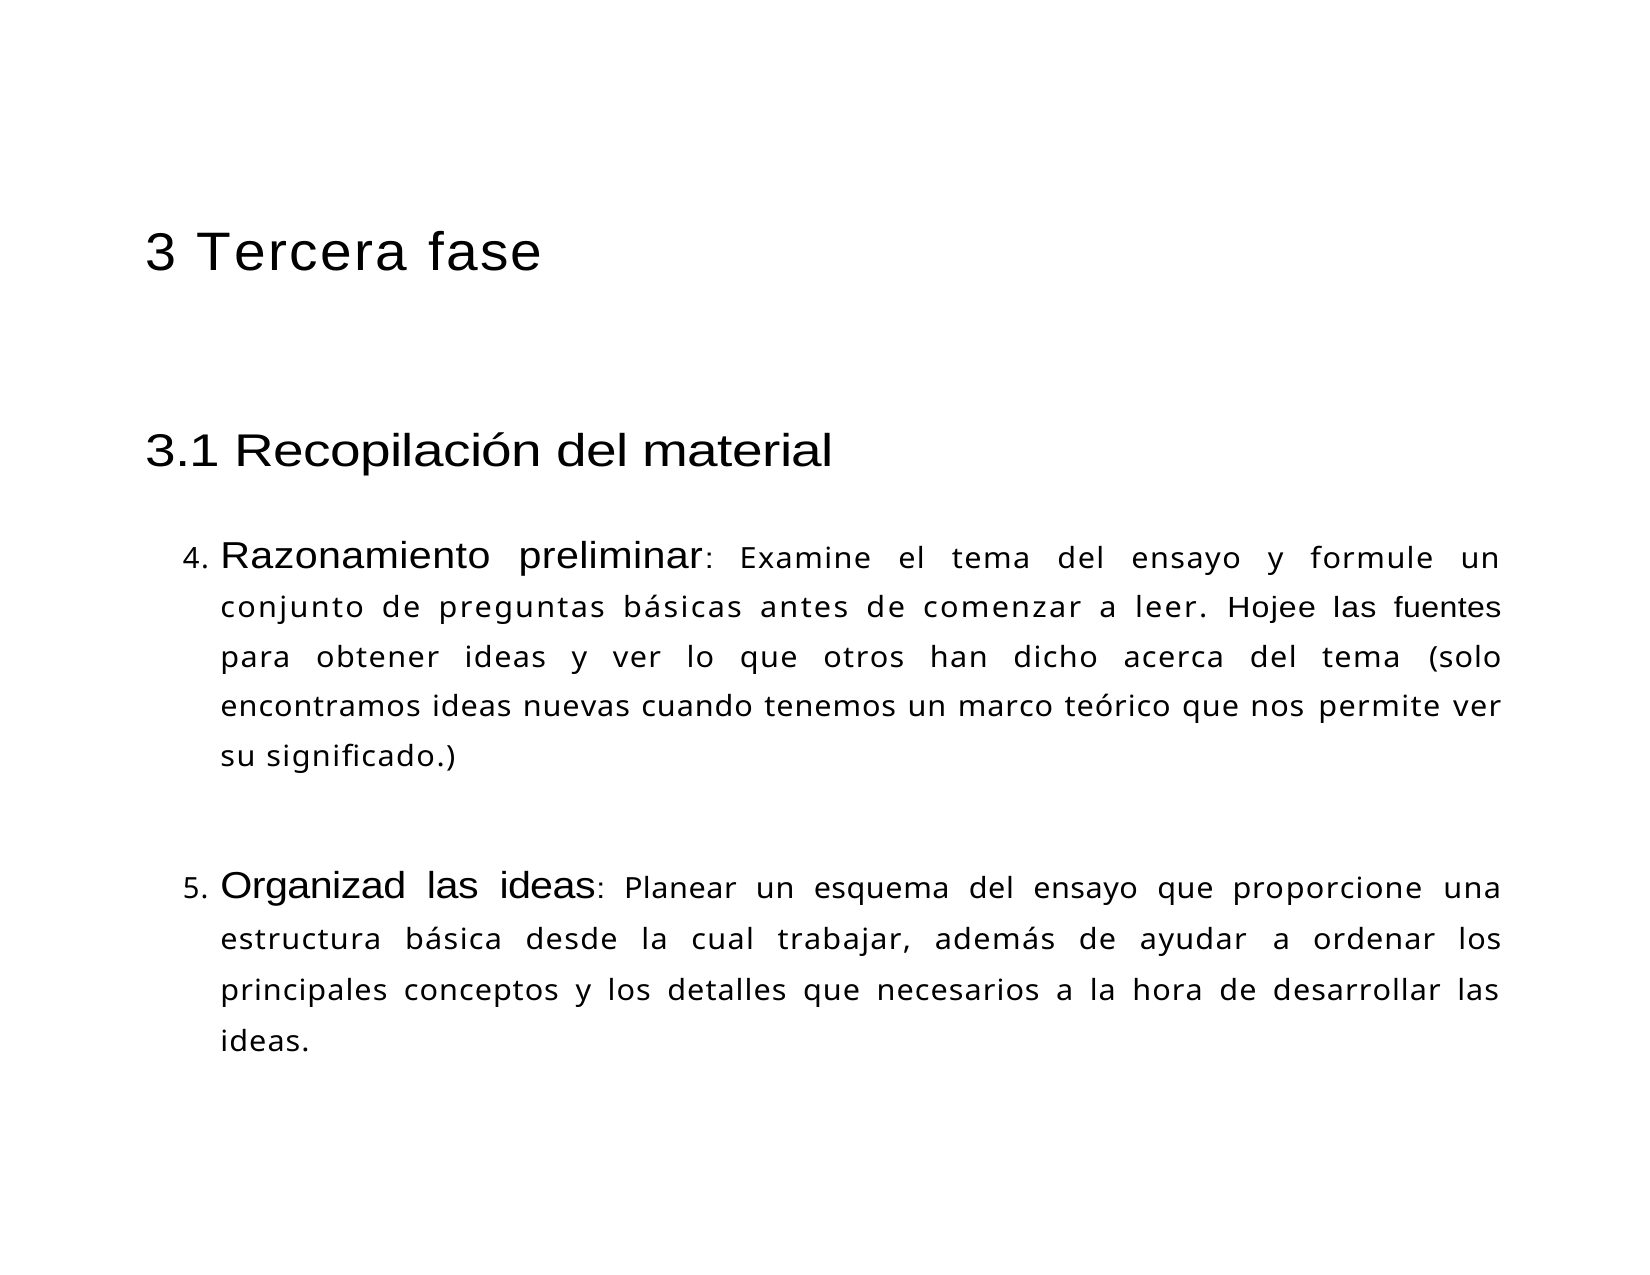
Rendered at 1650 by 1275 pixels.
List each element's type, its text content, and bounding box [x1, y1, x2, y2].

text 3 Tercera fase [145, 219, 1501, 281]
list Organizad las ideas: Planear un esquema del ensayo que proporcione una estructura básica desde la cual trabajar, además de ayudar a ordenar los principales conceptos y los detalles que necesarios a la hora de desarrollar las ideas. [183, 864, 1501, 1059]
list Razonamiento preliminar: Examine el tema del ensayo y formule un conjunto de preguntas básicas antes de comenzar a leer. Hojee las fuentes para obtener ideas y ver lo que otros han dicho acerca del tema (solo encontramos ideas nuevas cuando tenemos un marco teórico que nos permite ver su significado.) [183, 533, 1501, 775]
text 3.1 Recopilación del material [145, 424, 1501, 477]
